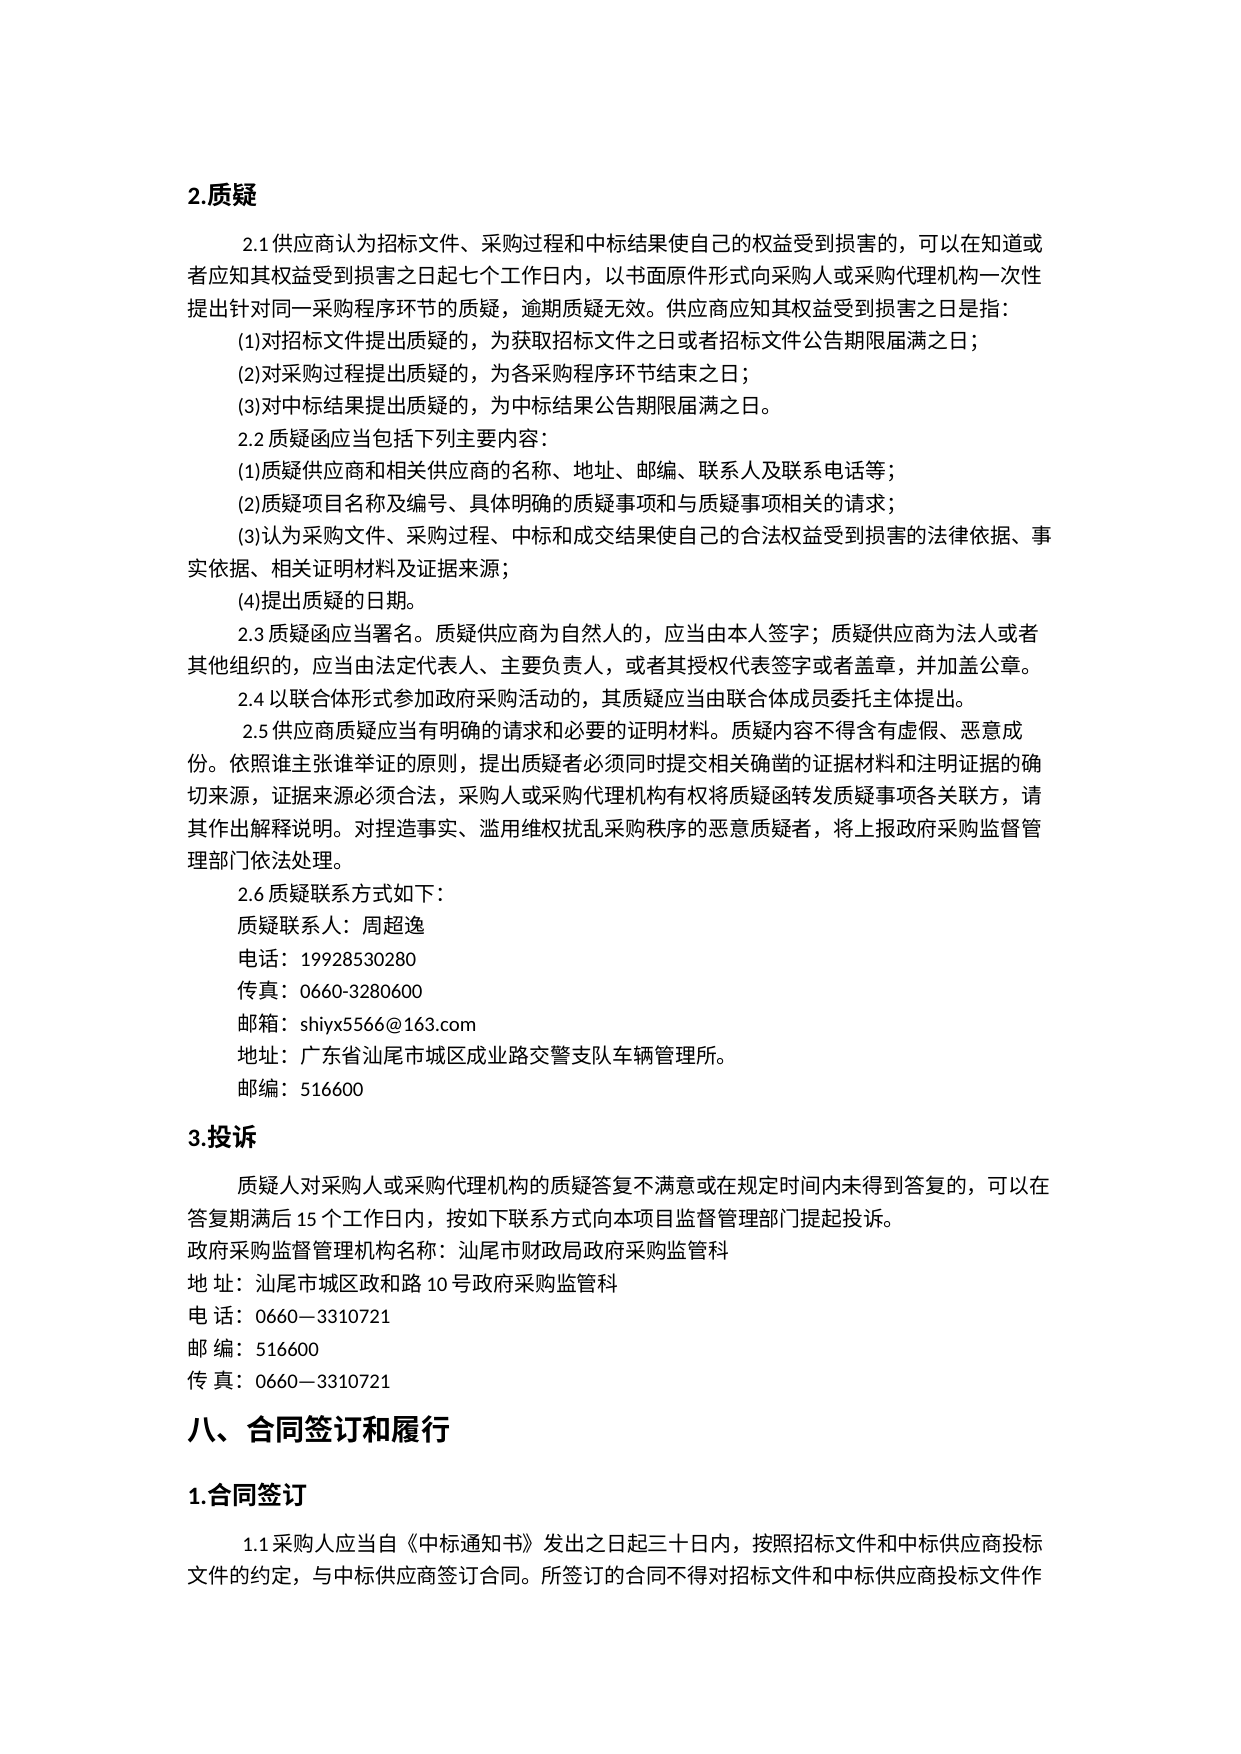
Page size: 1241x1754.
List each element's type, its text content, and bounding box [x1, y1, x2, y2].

text 2.4以联合体形式参加政府采购活动的，其质疑应当由联合体成员委托主体提出。 [187, 682, 1053, 714]
text (2)质疑项目名称及编号、具体明确的质疑事项和与质疑事项相关的请求； [187, 487, 1053, 519]
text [187, 1527, 1053, 1592]
text 2.1供应商认为招标文件、采购过程和中标结果使自己的权益受到损害的，可以在知道或者应知其权益受到损害之日起七个工作日内，以书面原件形式向采购人或采购代理机构一次性提出针对同一采购程序环节的质疑，逾期质疑无效。供应商应知其权益受到损害之日是指： [187, 227, 1053, 324]
text 1.合同签订 [187, 1462, 1053, 1527]
text (2)对采购过程提出质疑的，为各采购程序环节结束之日； [187, 357, 1053, 389]
text 八、合同签订和履行 [187, 1397, 1053, 1462]
text 邮 编：516600 [187, 1332, 1053, 1364]
text 邮箱：shiyx5566@163.com [187, 1007, 1053, 1039]
text 政府采购监督管理机构名称：汕尾市财政局政府采购监管科 [187, 1234, 1053, 1267]
text 2.5供应商质疑应当有明确的请求和必要的证明材料。质疑内容不得含有虚假、恶意成份。依照谁主张谁举证的原则，提出质疑者必须同时提交相关确凿的证据材料和注明证据的确切来源，证据来源必须合法，采购人或采购代理机构有权将质疑函转发质疑事项各关联方，请其作出解释说明。对捏造事实、滥用维权扰乱采购秩序的恶意质疑者，将上报政府采购监督管理部门依法处理。 [187, 714, 1053, 877]
text (3)认为采购文件、采购过程、中标和成交结果使自己的合法权益受到损害的法律依据、事实依据、相关证明材料及证据来源； [187, 519, 1053, 584]
text 2.质疑 [187, 162, 1053, 227]
text 传真：0660-3280600 [187, 974, 1053, 1007]
text 2.3 质疑函应当署名。质疑供应商为自然人的，应当由本人签字；质疑供应商为法人或者其他组织的，应当由法定代表人、主要负责人，或者其授权代表签字或者盖章，并加盖公章。 [187, 617, 1053, 682]
text 地址：广东省汕尾市城区成业路交警支队车辆管理所。 [187, 1039, 1053, 1072]
text 2.2质疑函应当包括下列主要内容： [187, 422, 1053, 454]
text (1)对招标文件提出质疑的，为获取招标文件之日或者招标文件公告期限届满之日； [187, 324, 1053, 357]
text 传 真：0660—3310721 [187, 1364, 1053, 1397]
text 2.6质疑联系方式如下： [187, 877, 1053, 909]
text 质疑人对采购人或采购代理机构的质疑答复不满意或在规定时间内未得到答复的，可以在答复期满后15个工作日内，按如下联系方式向本项目监督管理部门提起投诉。 [187, 1169, 1053, 1234]
text 邮编：516600 [187, 1072, 1053, 1104]
text 电 话：0660—3310721 [187, 1299, 1053, 1332]
text (4)提出质疑的日期。 [187, 584, 1053, 617]
text 3.投诉 [187, 1104, 1053, 1169]
text (1)质疑供应商和相关供应商的名称、地址、邮编、联系人及联系电话等； [187, 454, 1053, 487]
text 电话：19928530280 [187, 942, 1053, 974]
text 质疑联系人：周超逸 [187, 909, 1053, 942]
text 地 址：汕尾市城区政和路10号政府采购监管科 [187, 1267, 1053, 1299]
text (3)对中标结果提出质疑的，为中标结果公告期限届满之日。 [187, 389, 1053, 422]
